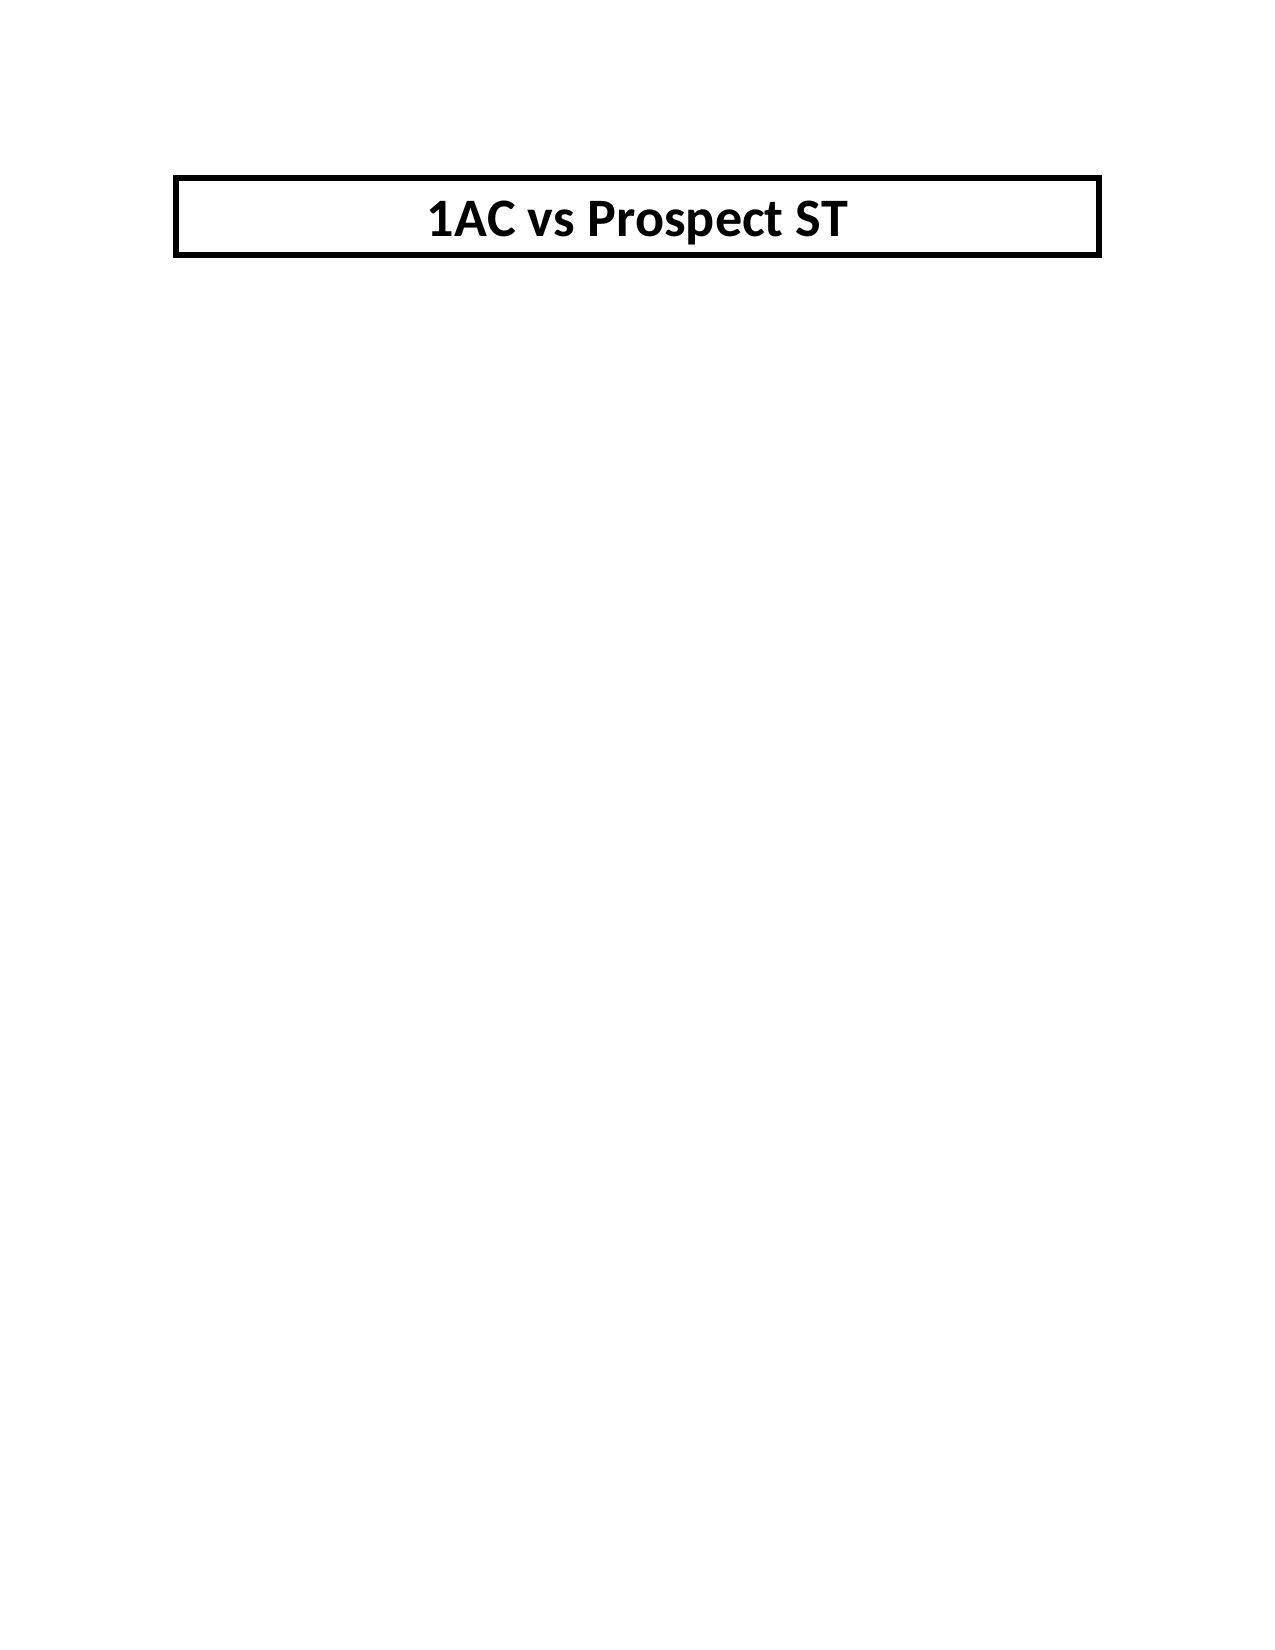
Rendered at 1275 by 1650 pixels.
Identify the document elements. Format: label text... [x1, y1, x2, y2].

subtitle 1AC vs Prospect ST [179, 181, 1096, 252]
